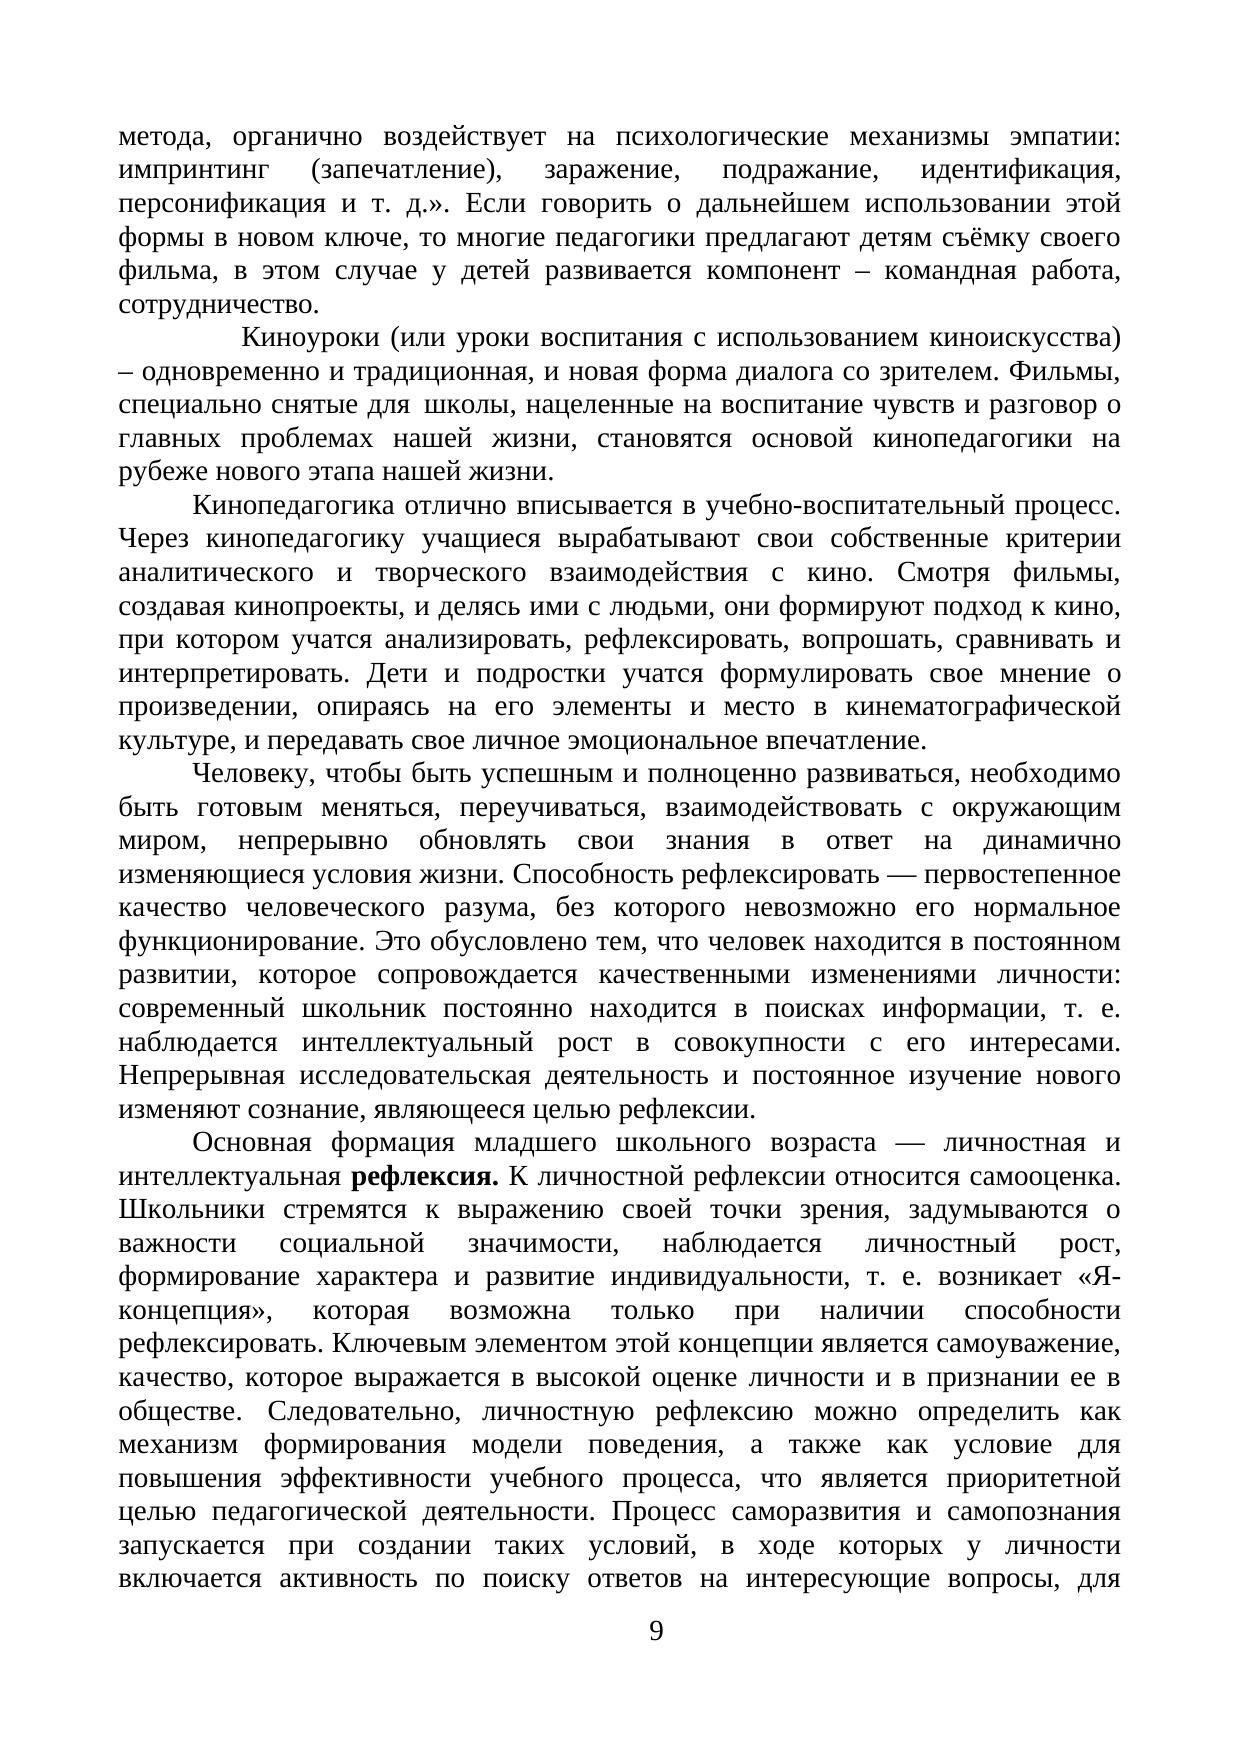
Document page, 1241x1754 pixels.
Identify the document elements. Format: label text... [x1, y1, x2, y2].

text Киноуроки (или уроки воспитания с использованием киноискусства) – одновременно и традиционная, и новая форма диалога со зрителем. Фильмы, специально снятые для школы, нацеленные на воспитание чувств и разговор о главных проблемах нашей жизни, становятся основой кинопедагогики на рубеже нового этапа нашей жизни. [118, 319, 1122, 487]
text Человеку, чтобы быть успешным и полноценно развиваться, необходимо быть готовым меняться, переучиваться, взаимодействовать с окружающим миром, непрерывно обновлять свои знания в ответ на динамично изменяющиеся условия жизни. Способность рефлексировать — первостепенное качество человеческого разума, без которого невозможно его нормальное функционирование. Это обусловлено тем, что человек находится в постоянном развитии, которое сопровождается качественными изменениями личности: современный школьник постоянно находится в поисках информации, т. е. наблюдается интеллектуальный рост в совокупности с его интересами. Непрерывная исследовательская деятельность и постоянное изучение нового изменяют сознание, являющееся целью рефлексии. [118, 755, 1122, 1124]
text Кинопедагогика отлично вписывается в учебно-воспитательный процесс. Через кинопедагогику учащиеся вырабатывают свои собственные критерии аналитического и творческого взаимодействия с кино. Смотря фильмы, создавая кинопроекты, и делясь ими с людьми, они формируют подход к кино, при котором учатся анализировать, рефлексировать, вопрошать, сравнивать и интерпретировать. Дети и подростки учатся формулировать свое мнение о произведении, опираясь на его элементы и место в кинематографической культуре, и передавать свое личное эмоциональное впечатление. [118, 487, 1122, 755]
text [118, 1124, 1122, 1594]
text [118, 118, 1122, 319]
